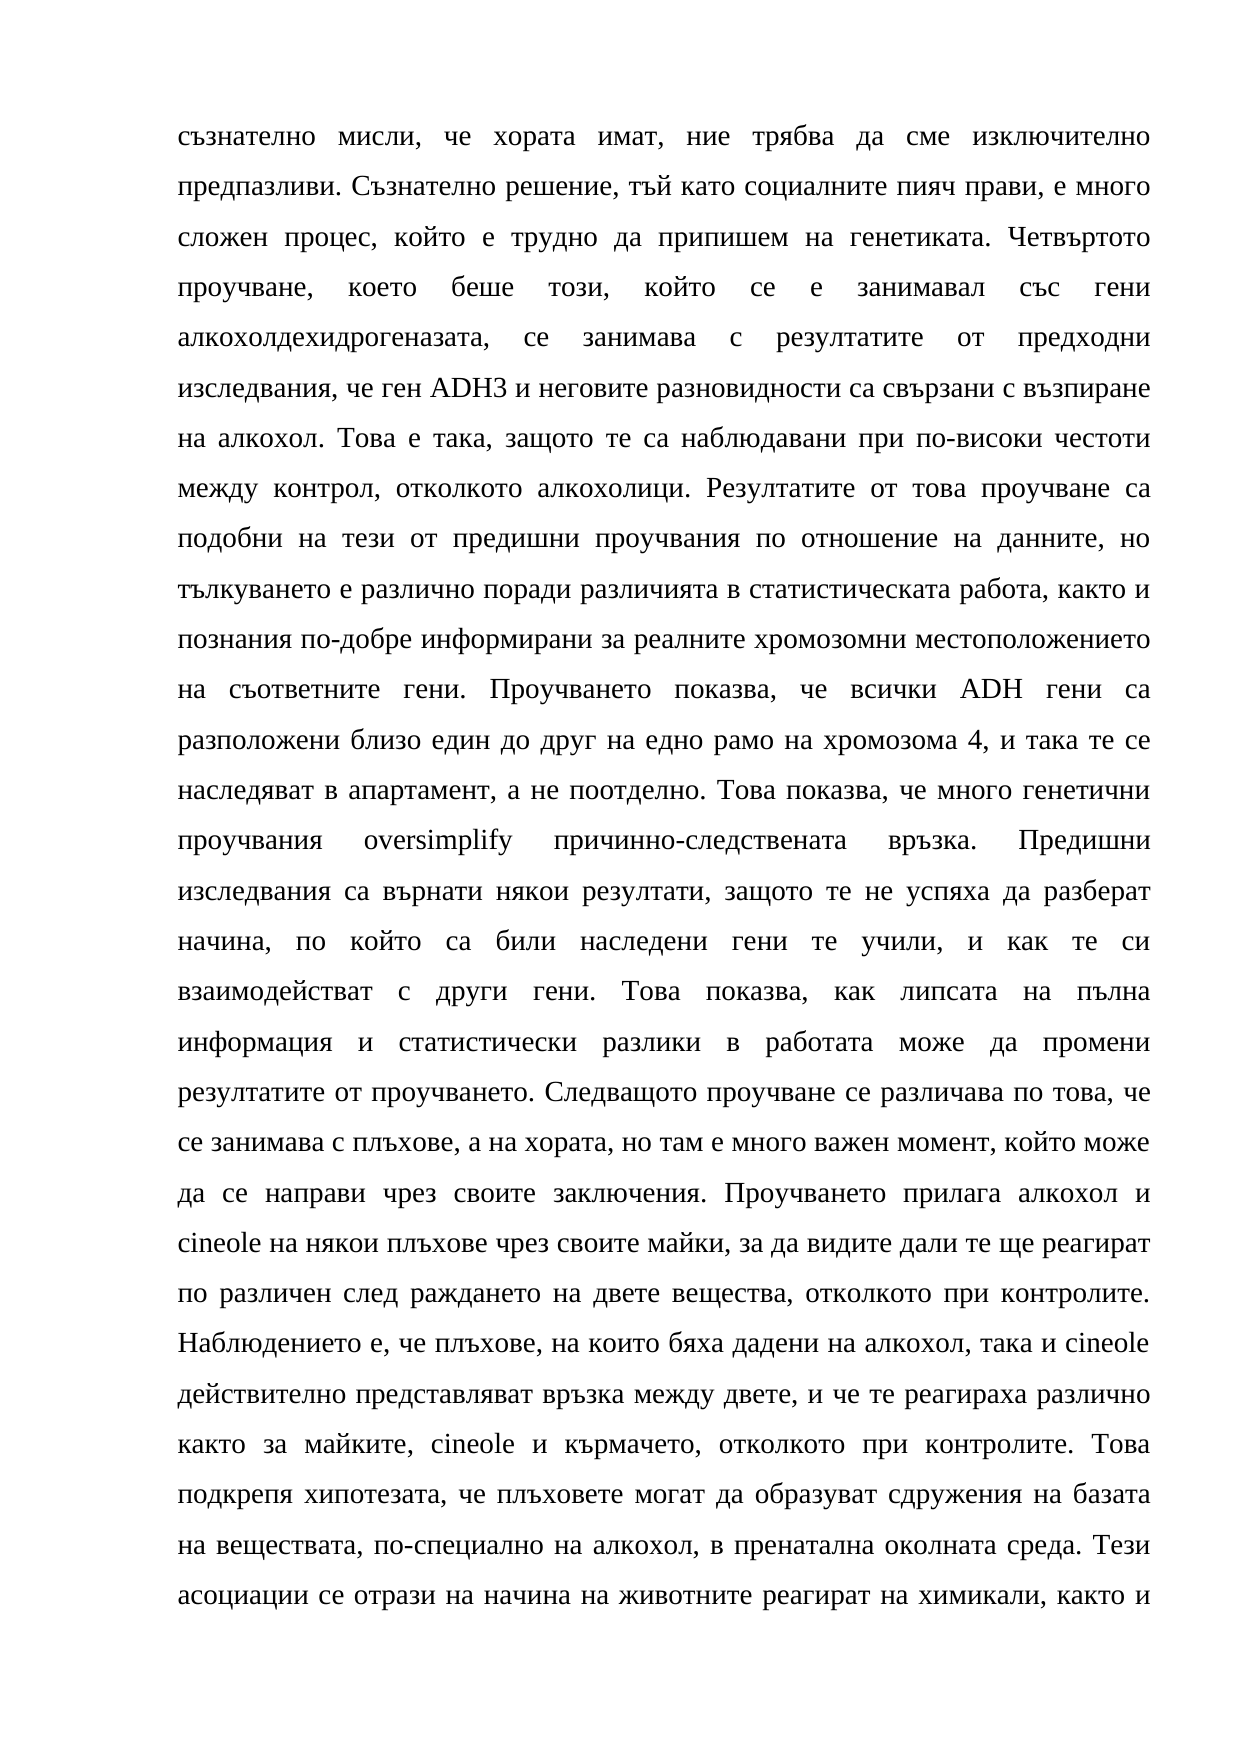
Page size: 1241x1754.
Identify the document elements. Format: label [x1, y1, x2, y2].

text [177, 118, 1152, 1611]
